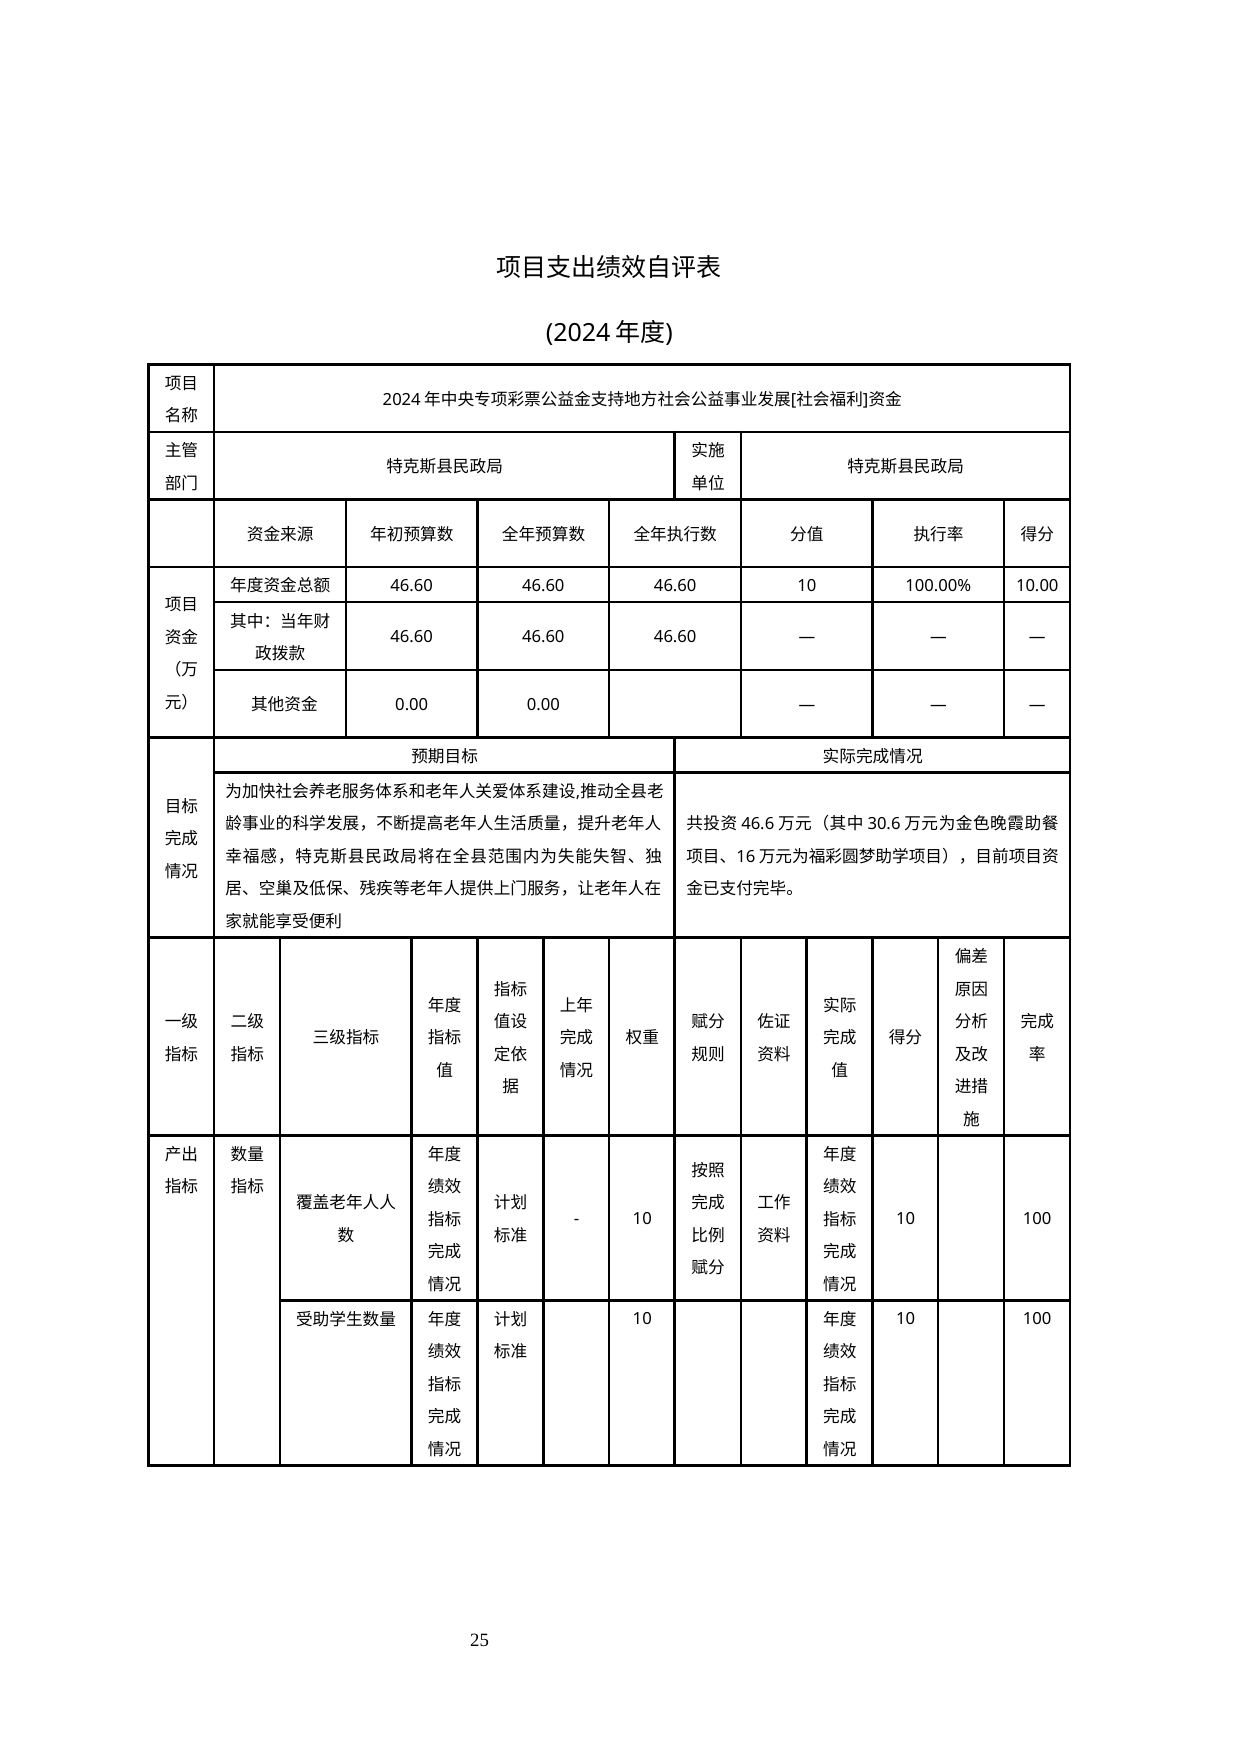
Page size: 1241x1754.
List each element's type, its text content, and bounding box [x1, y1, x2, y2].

table_cell [939, 1137, 1003, 1299]
table_cell 实际完成情况 [676, 739, 1069, 771]
table_cell 实施单位 [676, 433, 740, 498]
table_cell 特克斯县民政局 [742, 433, 1069, 498]
table_cell 受助学生数量 [281, 1302, 410, 1464]
table_cell - [545, 1137, 608, 1299]
table_cell 全年预算数 [479, 501, 608, 566]
table_cell 资金来源 [215, 501, 345, 566]
table_cell 项目名称 [150, 366, 213, 431]
table_cell 预期目标 [215, 739, 673, 771]
table_cell 赋分规则 [676, 939, 740, 1134]
table_cell 得分 [1005, 501, 1069, 566]
table_cell 46.60 [610, 568, 740, 601]
table_cell 主管部门 [150, 433, 213, 498]
table_cell — [742, 671, 871, 736]
table_cell 其他资金 [215, 671, 345, 736]
table_cell 46.60 [479, 568, 608, 601]
table_cell (2024年度) [148, 298, 1070, 363]
table_cell 计划标准 [479, 1302, 542, 1464]
table_cell 100.00% [874, 568, 1003, 601]
table_cell 产出指标 [150, 1137, 213, 1464]
table_cell 覆盖老年人人数 [281, 1137, 410, 1299]
table_cell — [1005, 671, 1069, 736]
table_cell 10 [610, 1302, 673, 1464]
table_cell 年度绩效指标完成情况 [413, 1137, 476, 1299]
table_cell 年度资金总额 [215, 568, 345, 601]
table_cell 偏差原因分析及改进措施 [939, 939, 1003, 1134]
table_cell 共投资46.6万元（其中30.6万元为金色晚霞助餐项目、16万元为福彩圆梦助学项目），目前项目资金已支付完毕。 [676, 774, 1069, 936]
table_cell 工作资料 [742, 1137, 805, 1299]
table_cell 0.00 [347, 671, 476, 736]
table_cell 全年执行数 [610, 501, 740, 566]
table_cell 年度绩效指标完成情况 [808, 1137, 871, 1299]
table_cell 实际完成值 [808, 939, 871, 1134]
table_cell [742, 1302, 805, 1464]
table_cell 46.60 [347, 603, 476, 668]
table_cell 特克斯县民政局 [215, 433, 673, 498]
table_cell 10 [610, 1137, 673, 1299]
table_cell 10 [874, 1137, 937, 1299]
table_cell 分值 [742, 501, 871, 566]
table_cell 数量指标 [215, 1137, 279, 1464]
table_cell 目标完成情况 [150, 739, 213, 936]
table_cell 年度指标值 [413, 939, 476, 1134]
table_cell 上年完成情况 [545, 939, 608, 1134]
table_cell 年初预算数 [347, 501, 476, 566]
table_cell 100 [1005, 1137, 1069, 1299]
table_cell 项目资金 （万元） [150, 568, 213, 736]
table_cell 完成率 [1005, 939, 1069, 1134]
table_cell 佐证资料 [742, 939, 805, 1134]
table_cell 按照完成比例赋分 [676, 1137, 740, 1299]
table_cell — [874, 671, 1003, 736]
table_header 项目支出绩效自评表 [148, 233, 1070, 298]
table_cell 46.60 [347, 568, 476, 601]
table_cell 二级指标 [215, 939, 279, 1134]
table_cell 权重 [610, 939, 673, 1134]
table_cell 100 [1005, 1302, 1069, 1464]
table_cell — [874, 603, 1003, 668]
table_cell [610, 671, 740, 736]
table_cell 46.60 [479, 603, 608, 668]
table_cell 指标值设定依据 [479, 939, 542, 1134]
table_cell 2024年中央专项彩票公益金支持地方社会公益事业发展[社会福利]资金 [215, 366, 1069, 431]
table_cell 计划标准 [479, 1137, 542, 1299]
table_cell 执行率 [874, 501, 1003, 566]
table_cell 三级指标 [281, 939, 410, 1134]
table_cell 一级指标 [150, 939, 213, 1134]
table_cell 46.60 [610, 603, 740, 668]
table_cell — [1005, 603, 1069, 668]
table_cell [150, 501, 213, 566]
table_cell 为加快社会养老服务体系和老年人关爱体系建设,推动全县老龄事业的科学发展，不断提高老年人生活质量，提升老年人幸福感，特克斯县民政局将在全县范围内为失能失智、独居、空巢及低保、残疾等老年人提供上门服务，让老年人在家就能享受便利 [215, 774, 673, 936]
table_cell 年度绩效指标完成情况 [808, 1302, 871, 1464]
table_cell 10 [742, 568, 871, 601]
table_cell [676, 1302, 740, 1464]
table_cell 10 [874, 1302, 937, 1464]
table_cell [545, 1302, 608, 1464]
table_cell 10.00 [1005, 568, 1069, 601]
table_cell 0.00 [479, 671, 608, 736]
table_cell [939, 1302, 1003, 1464]
table_cell — [742, 603, 871, 668]
table_cell 年度绩效指标完成情况 [413, 1302, 476, 1464]
table_cell 得分 [874, 939, 937, 1134]
table_cell 其中：当年财政拨款 [215, 603, 345, 668]
